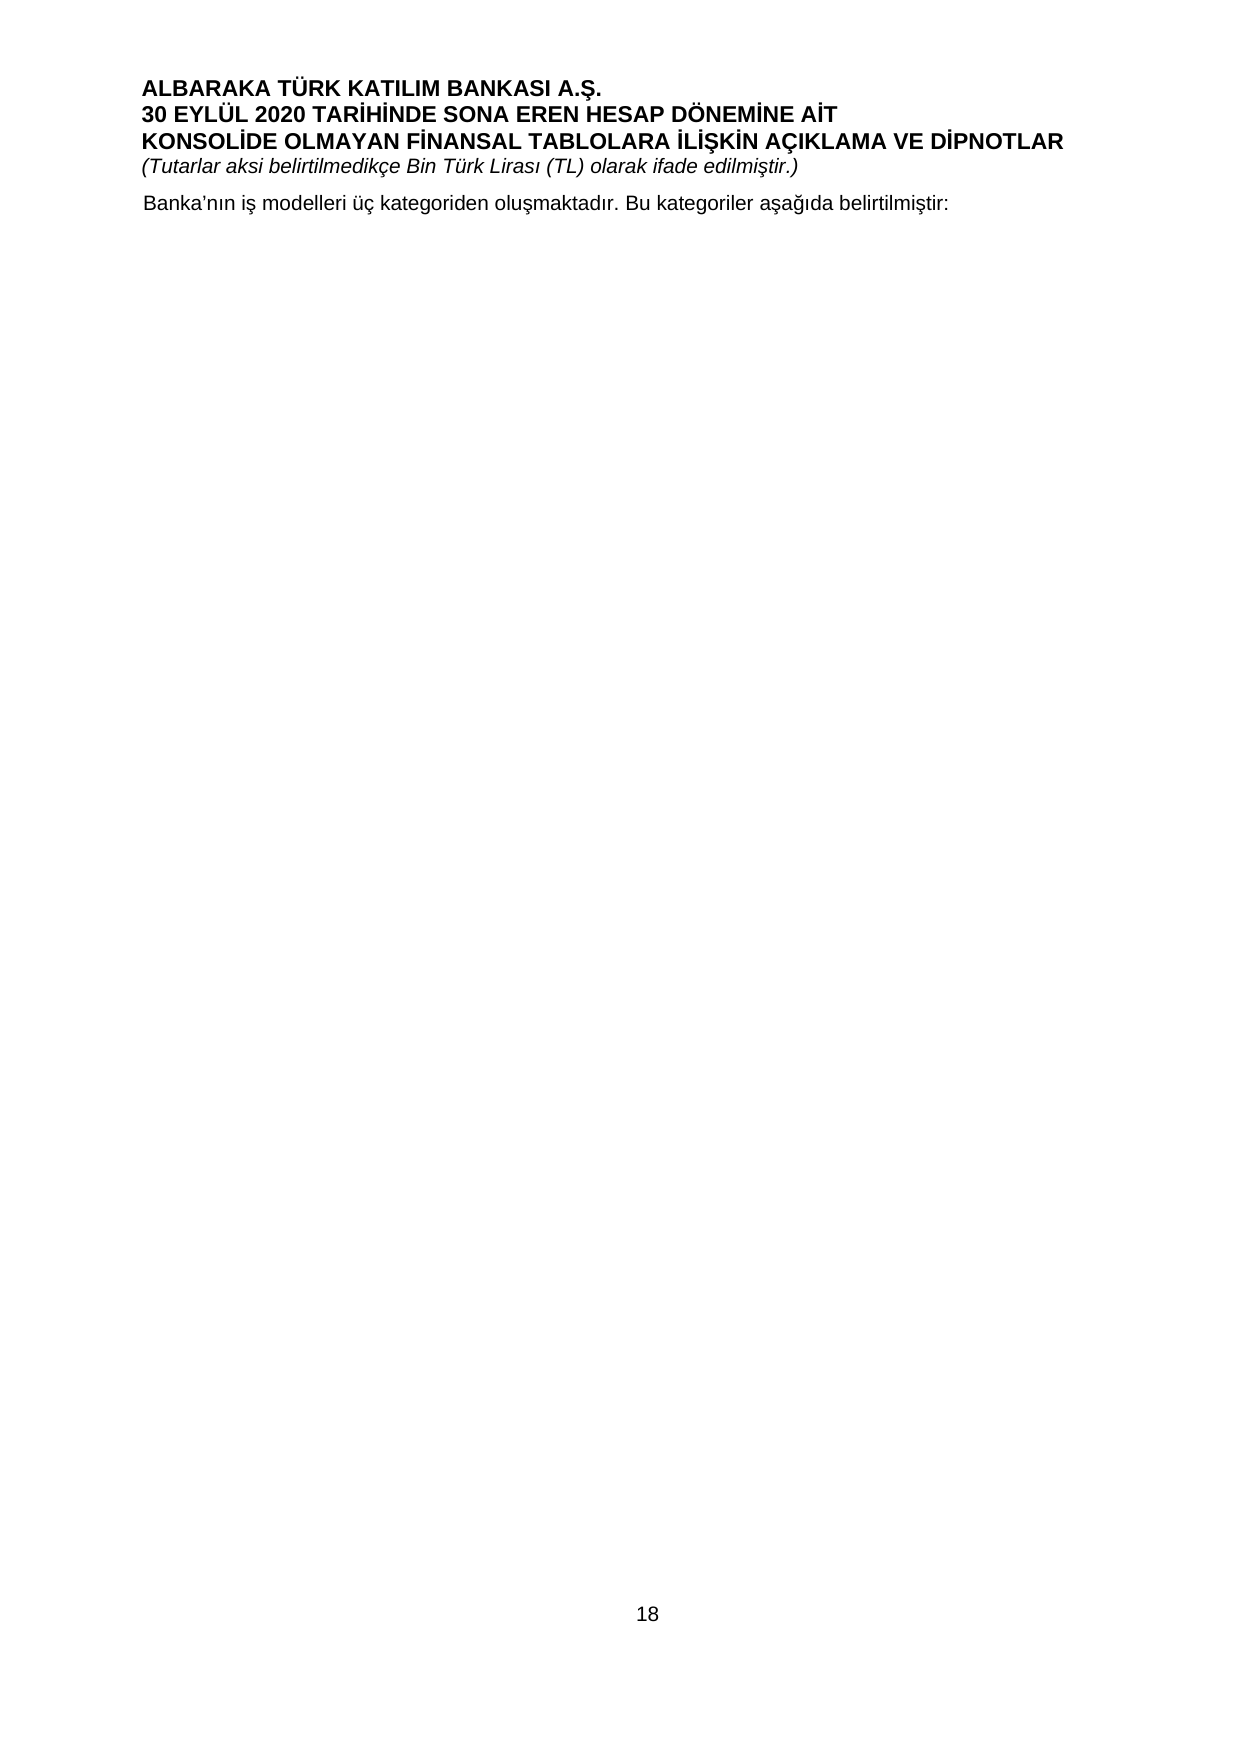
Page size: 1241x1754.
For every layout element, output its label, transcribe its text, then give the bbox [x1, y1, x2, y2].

text Banka’nın iş modelleri üç kategoriden oluşmaktadır. Bu kategoriler aşağıda belirtilmiştir: [143, 191, 1152, 214]
